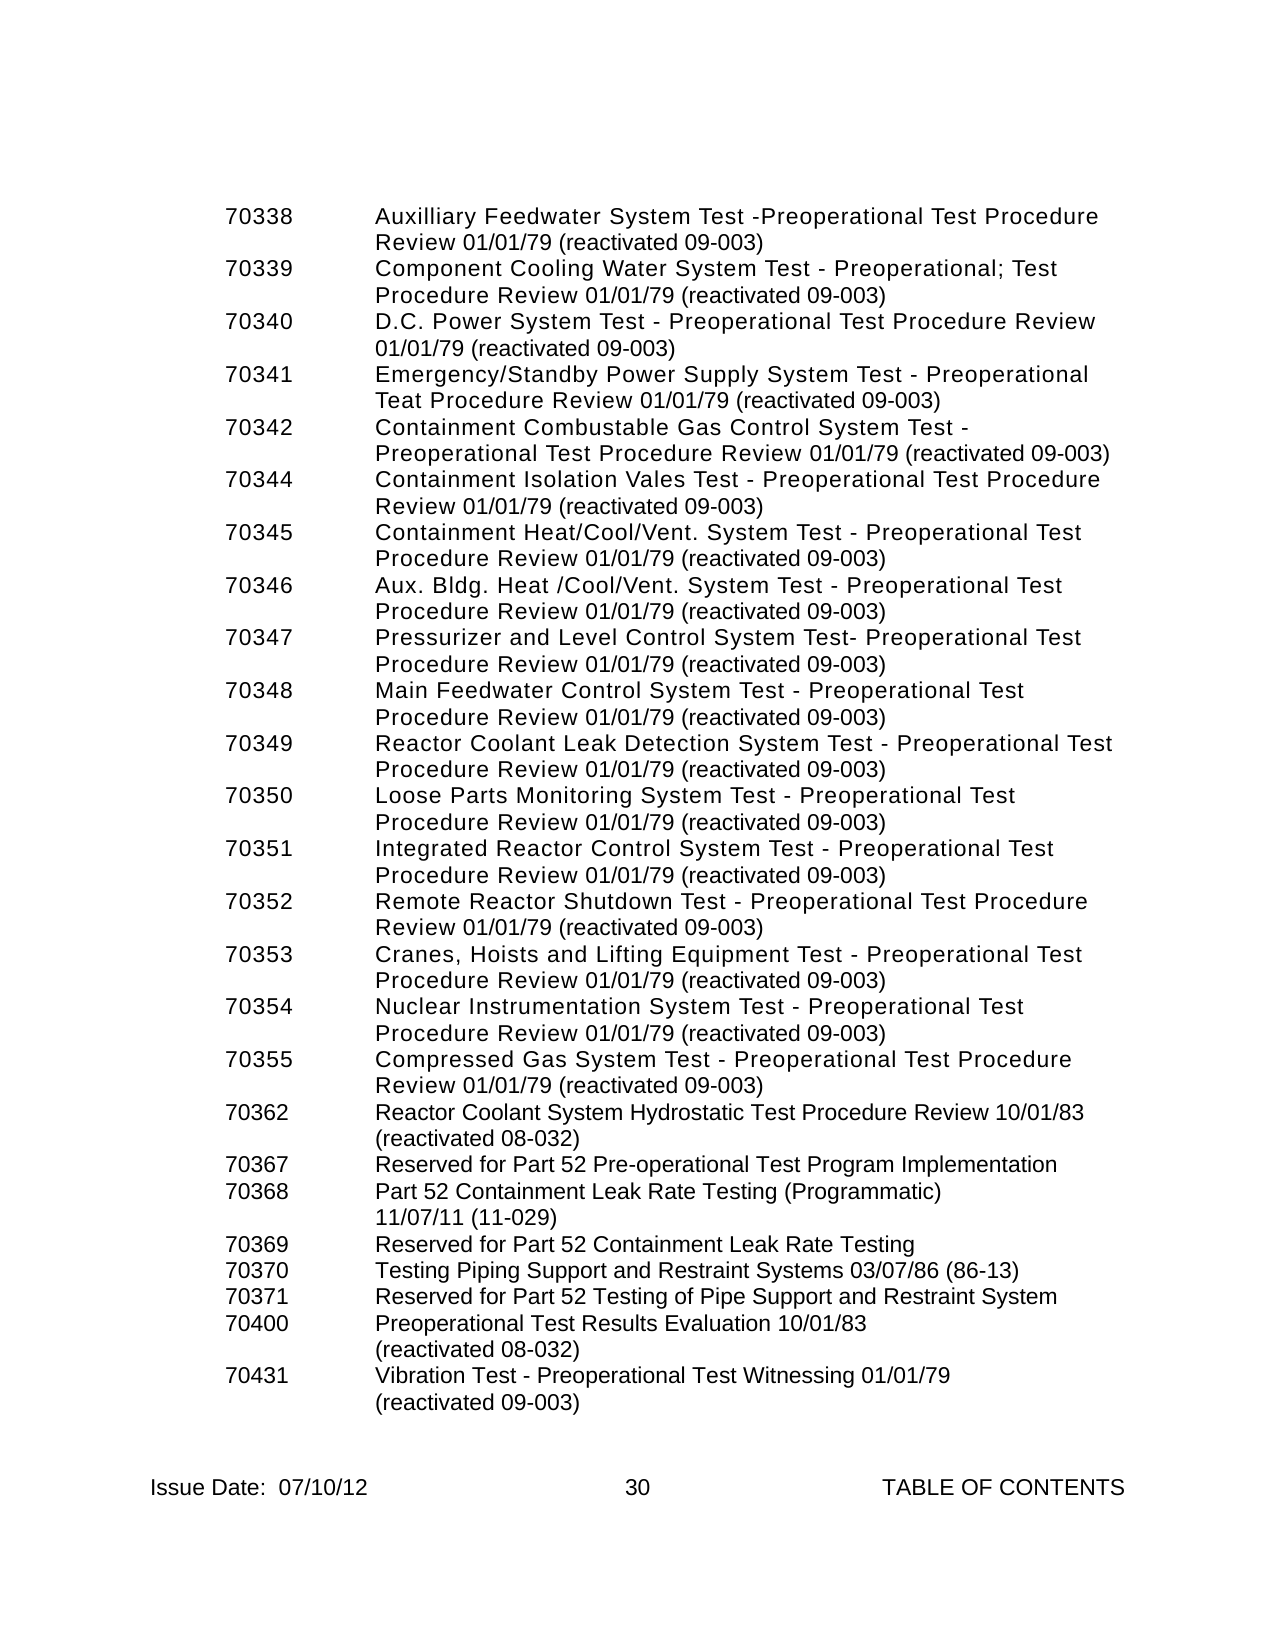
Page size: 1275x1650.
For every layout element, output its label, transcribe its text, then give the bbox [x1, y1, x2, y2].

text 70345 Containment Heat/Cool/Vent. System Test - Preoperational Test Procedure Review 01/01/79 (reactivated 09-003) [150, 519, 1125, 572]
text 70338 Auxilliary Feedwater System Test -Preoperational Test Procedure Review 01/01/79 (reactivated 09-003) [150, 203, 1125, 255]
text 70431 Vibration Test - Preoperational Test Witnessing 01/01/79 [150, 1362, 1125, 1389]
text 70340 D.C. Power System Test - Preoperational Test Procedure Review 01/01/79 (reactivated 09-003) [150, 308, 1125, 361]
text 70342 Containment Combustable Gas Control System Test -Preoperational Test Procedure Review 01/01/79 (reactivated 09-003) [150, 413, 1125, 466]
text 70347 Pressurizer and Level Control System Test- Preoperational Test Procedure Review 01/01/79 (reactivated 09-003) [150, 624, 1125, 677]
text 70362 Reactor Coolant System Hydrostatic Test Procedure Review 10/01/83 (reactivated 08-032) [150, 1099, 1125, 1151]
text (reactivated 08-032) [150, 1336, 1125, 1362]
text 70400 Preoperational Test Results Evaluation 10/01/83 [150, 1309, 1125, 1336]
text 70354 Nuclear Instrumentation System Test - Preoperational Test Procedure Review 01/01/79 (reactivated 09-003) [150, 993, 1125, 1046]
text 70352 Remote Reactor Shutdown Test - Preoperational Test Procedure Review 01/01/79 (reactivated 09-003) [150, 888, 1125, 941]
text 70339 Component Cooling Water System Test - Preoperational; Test Procedure Review 01/01/79 (reactivated 09-003) [150, 255, 1125, 308]
text 70344 Containment Isolation Vales Test - Preoperational Test Procedure Review 01/01/79 (reactivated 09-003) [150, 466, 1125, 519]
text 70367 Reserved for Part 52 Pre-operational Test Program Implementation [225, 1151, 1125, 1178]
text 70369 Reserved for Part 52 Containment Leak Rate Testing [225, 1231, 1125, 1257]
text 70355 Compressed Gas System Test - Preoperational Test Procedure Review 01/01/79 (reactivated 09-003) [150, 1046, 1125, 1099]
text 70350 Loose Parts Monitoring System Test - Preoperational Test Procedure Review 01/01/79 (reactivated 09-003) [150, 782, 1125, 835]
text 70348 Main Feedwater Control System Test - Preoperational Test Procedure Review 01/01/79 (reactivated 09-003) [150, 677, 1125, 730]
text 70346 Aux. Bldg. Heat /Cool/Vent. System Test - Preoperational Test Procedure Review 01/01/79 (reactivated 09-003) [150, 572, 1125, 624]
text 70353 Cranes, Hoists and Lifting Equipment Test - Preoperational Test Procedure Review 01/01/79 (reactivated 09-003) [150, 941, 1125, 993]
text 70341 Emergency/Standby Power Supply System Test - Preoperational Teat Procedure Review 01/01/79 (reactivated 09-003) [150, 361, 1125, 413]
text 70370 Testing Piping Support and Restraint Systems 03/07/86 (86-13) [150, 1257, 1125, 1283]
text (reactivated 09-003) [150, 1389, 1125, 1415]
text 70351 Integrated Reactor Control System Test - Preoperational Test Procedure Review 01/01/79 (reactivated 09-003) [150, 835, 1125, 888]
text 70371 Reserved for Part 52 Testing of Pipe Support and Restraint System [150, 1283, 1125, 1309]
text 70349 Reactor Coolant Leak Detection System Test - Preoperational Test Procedure Review 01/01/79 (reactivated 09-003) [150, 730, 1125, 782]
text 11/07/11 (11-029) [225, 1204, 1125, 1231]
text 70368 Part 52 Containment Leak Rate Testing (Programmatic) [225, 1178, 1125, 1204]
